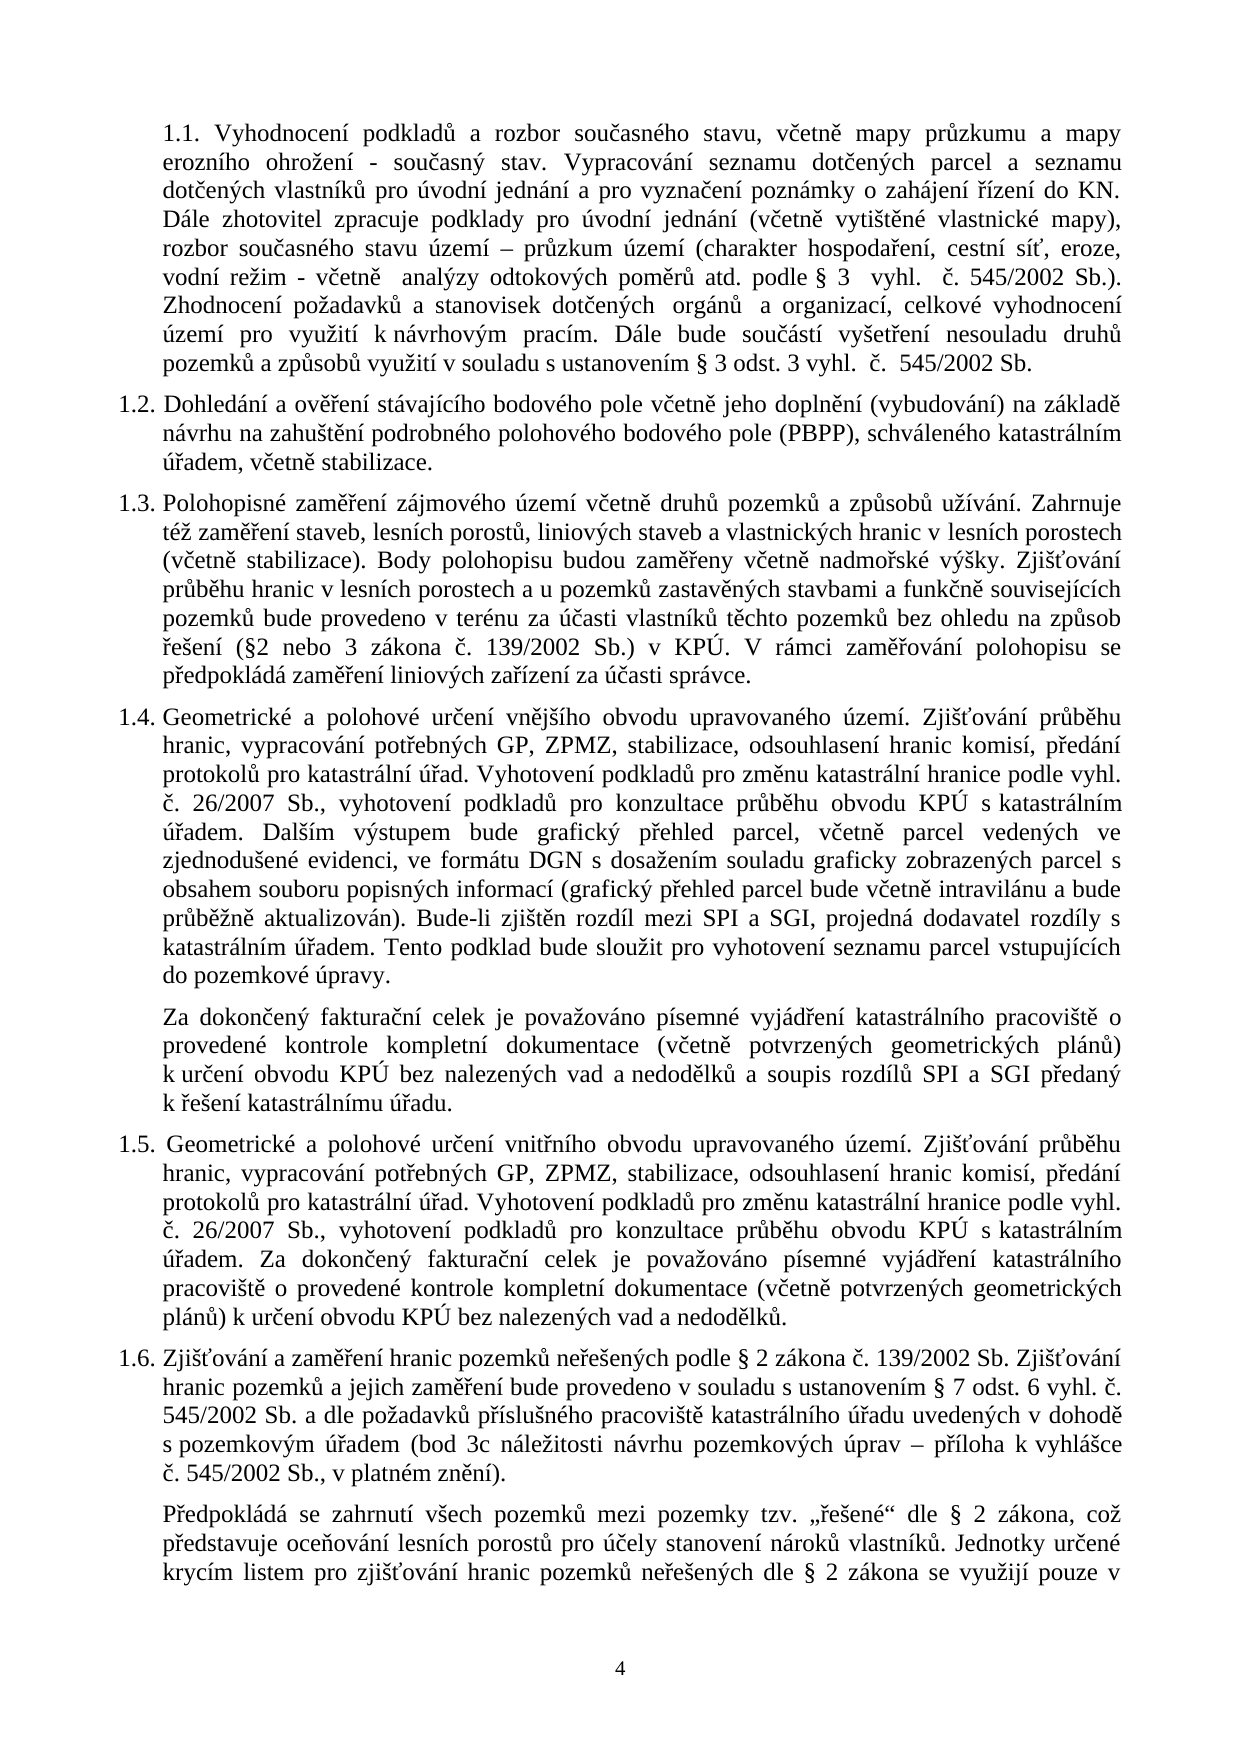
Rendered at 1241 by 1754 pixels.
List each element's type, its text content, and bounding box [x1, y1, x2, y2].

text 1.2. Dohledání a ověření stávajícího bodového pole včetně jeho doplnění (vybudování) na základě návrhu na zahuštění podrobného polohového bodového pole (PBPP), schváleného katastrálním úřadem, včetně stabilizace. [118, 389, 1122, 476]
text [118, 1499, 1122, 1586]
text 1.3. Polohopisné zaměření zájmového území včetně druhů pozemků a způsobů užívání. Zahrnuje též zaměření staveb, lesních porostů, liniových staveb a vlastnických hranic v lesních porostech (včetně stabilizace). Body polohopisu budou zaměřeny včetně nadmořské výšky. Zjišťování průběhu hranic v lesních porostech a u pozemků zastavěných stavbami a funkčně souvisejících pozemků bude provedeno v terénu za účasti vlastníků těchto pozemků bez ohledu na způsob řešení (§2 nebo 3 zákona č. 139/2002 Sb.) v KPÚ. V rámci zaměřování polohopisu se předpokládá zaměření liniových zařízení za účasti správce. [118, 488, 1122, 689]
text 1.4. Geometrické a polohové určení vnějšího obvodu upravovaného území. Zjišťování průběhu hranic, vypracování potřebných GP, ZPMZ, stabilizace, odsouhlasení hranic komisí, předání protokolů pro katastrální úřad. Vyhotovení podkladů pro změnu katastrální hranice podle vyhl. č. 26/2007 Sb., vyhotovení podkladů pro konzultace průběhu obvodu KPÚ s katastrálním úřadem. Dalším výstupem bude grafický přehled parcel, včetně parcel vedených ve zjednodušené evidenci, ve formátu DGN s dosažením souladu graficky zobrazených parcel s obsahem souboru popisných informací (grafický přehled parcel bude včetně intravilánu a bude průběžně aktualizován). Bude-li zjištěn rozdíl mezi SPI a SGI, projedná dodavatel rozdíly s katastrálním úřadem. Tento podklad bude sloužit pro vyhotovení seznamu parcel vstupujících do pozemkové úpravy. [118, 702, 1122, 989]
text 1.6. Zjišťování a zaměření hranic pozemků neřešených podle § 2 zákona č. 139/2002 Sb. Zjišťování hranic pozemků a jejich zaměření bude provedeno v souladu s ustanovením § 7 odst. 6 vyhl. č. 545/2002 Sb. a dle požadavků příslušného pracoviště katastrálního úřadu uvedených v dohodě s pozemkovým úřadem (bod 3c náležitosti návrhu pozemkových úprav – příloha k vyhlášce č. 545/2002 Sb., v platném znění). [118, 1343, 1122, 1487]
text Za dokončený fakturační celek je považováno písemné vyjádření katastrálního pracoviště o provedené kontrole kompletní dokumentace (včetně potvrzených geometrických plánů) k určení obvodu KPÚ bez nalezených vad a nedodělků a soupis rozdílů SPI a SGI předaný k řešení katastrálnímu úřadu. [118, 1002, 1122, 1117]
text 1.1. Vyhodnocení podkladů a rozbor současného stavu, včetně mapy průzkumu a mapy erozního ohrožení - současný stav. Vypracování seznamu dotčených parcel a seznamu dotčených vlastníků pro úvodní jednání a pro vyznačení poznámky o zahájení řízení do KN. Dále zhotovitel zpracuje podklady pro úvodní jednání (včetně vytištěné vlastnické mapy), rozbor současného stavu území – průzkum území (charakter hospodaření, cestní síť, eroze, vodní režim - včetně analýzy odtokových poměrů atd. podle § 3 vyhl. č. 545/2002 Sb.). Zhodnocení požadavků a stanovisek dotčených orgánů a organizací, celkové vyhodnocení území pro využití k návrhovým pracím. Dále bude součástí vyšetření nesouladu druhů pozemků a způsobů využití v souladu s ustanovením § 3 odst. 3 vyhl. č. 545/2002 Sb. [162, 118, 1122, 377]
text 1.5. Geometrické a polohové určení vnitřního obvodu upravovaného území. Zjišťování průběhu hranic, vypracování potřebných GP, ZPMZ, stabilizace, odsouhlasení hranic komisí, předání protokolů pro katastrální úřad. Vyhotovení podkladů pro změnu katastrální hranice podle vyhl. č. 26/2007 Sb., vyhotovení podkladů pro konzultace průběhu obvodu KPÚ s katastrálním úřadem. Za dokončený fakturační celek je považováno písemné vyjádření katastrálního pracoviště o provedené kontrole kompletní dokumentace (včetně potvrzených geometrických plánů) k určení obvodu KPÚ bez nalezených vad a nedodělků. [118, 1129, 1122, 1331]
